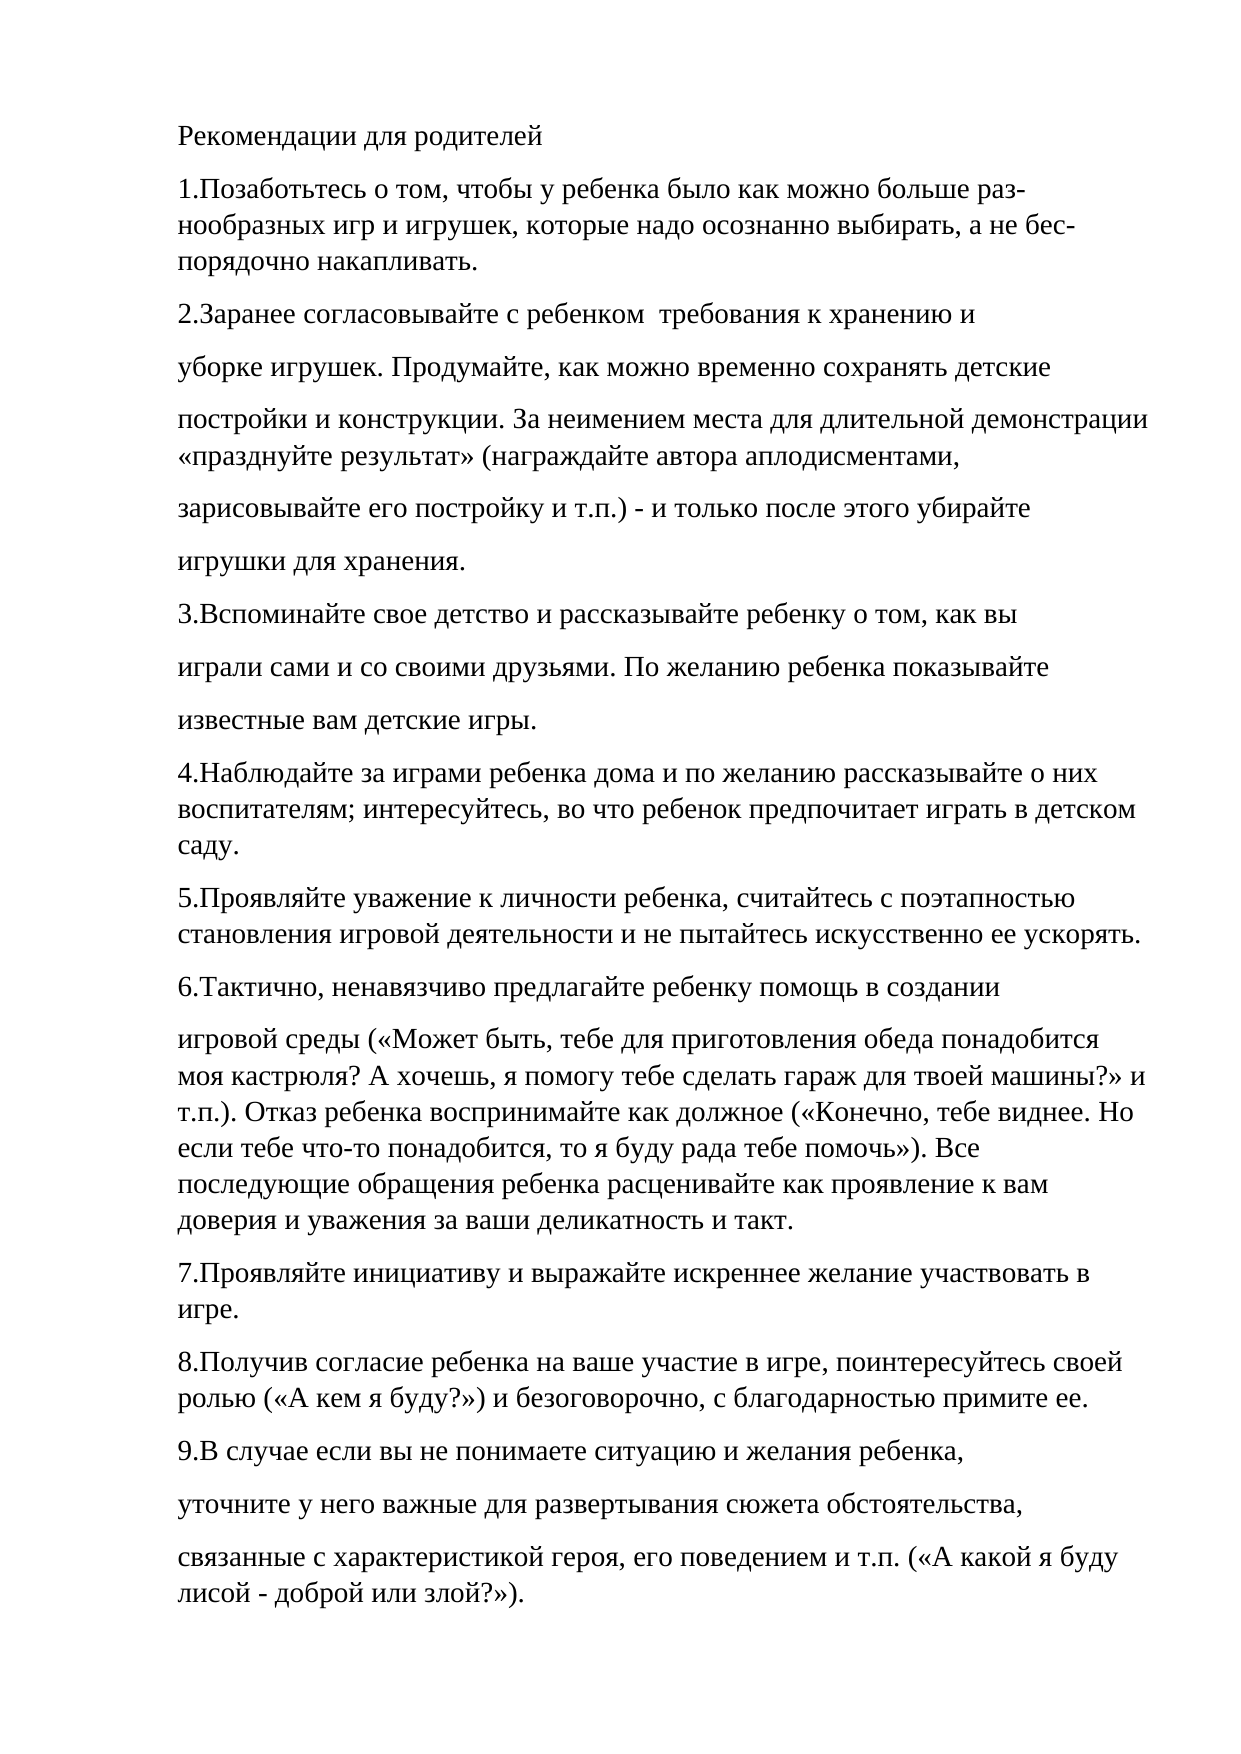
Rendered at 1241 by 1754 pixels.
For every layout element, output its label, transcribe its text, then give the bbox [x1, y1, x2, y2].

text 3.Вспоминайте свое детство и рассказывайте ребенку о том, как вы [177, 596, 1152, 630]
text 1.Позаботьтесь о том, чтобы у ребенка было как можно больше раз- нообразных игр и игрушек, которые надо осознанно выбирать, а не бес- порядочно накапливать. [177, 171, 1152, 277]
text постройки и конструкции. За неимением места для длительной демонстрации «празднуйте результат» (награждайте автора аплодисментами, [177, 402, 1152, 471]
text уточните у него важные для развертывания сюжета обстоятельства, [177, 1486, 1152, 1519]
text 9.В случае если вы не понимаете ситуацию и желания ребенка, [177, 1433, 1152, 1467]
text уборке игрушек. Продумайте, как можно временно сохранять детские [177, 349, 1152, 382]
text игрушки для хранения. [177, 543, 1152, 577]
text 7.Проявляйте инициативу и выражайте искреннее желание участвовать в игре. [177, 1255, 1152, 1325]
text 2.Заранее согласовывайте с ребенком требования к хранению и [177, 296, 1152, 329]
text 5.Проявляйте уважение к личности ребенка, считайтесь с поэтапностью становления игровой деятельности и не пытайтесь искусственно ее ускорять. [177, 880, 1152, 949]
text играли сами и со своими друзьями. По желанию ребенка показывайте [177, 649, 1152, 683]
text игровой среды («Может быть, тебе для приготовления обеда понадобится моя кастрюля? А хочешь, я помогу тебе сделать гараж для твоей машины?» и т.п.). Отказ ребенка воспринимайте как должное («Конечно, тебе виднее. Но если тебе что-то понадобится, то я буду рада тебе помочь»). Все последующие обращения ребенка расценивайте как проявление к вам доверия и уважения за ваши деликатность и такт. [177, 1022, 1152, 1236]
text известные вам детские игры. [177, 702, 1152, 735]
text связанные с характеристикой героя, его поведением и т.п. («А какой я буду лисой - доброй или злой?»). [177, 1539, 1152, 1608]
text 4.Наблюдайте за играми ребенка дома и по желанию рассказывайте о них воспитателям; интересуйтесь, во что ребенок предпочитает играть в детском саду. [177, 755, 1152, 861]
text 6.Тактично, ненавязчиво предлагайте ребенку помощь в создании [177, 969, 1152, 1002]
text 8.Получив согласие ребенка на ваше участие в игре, поинтересуйтесь своей ролью («А кем я буду?») и безоговорочно, с благодарностью примите ее. [177, 1344, 1152, 1414]
text зарисовывайте его постройку и т.п.) - и только после этого убирайте [177, 491, 1152, 524]
text Рекомендации для родителей [177, 118, 1152, 152]
